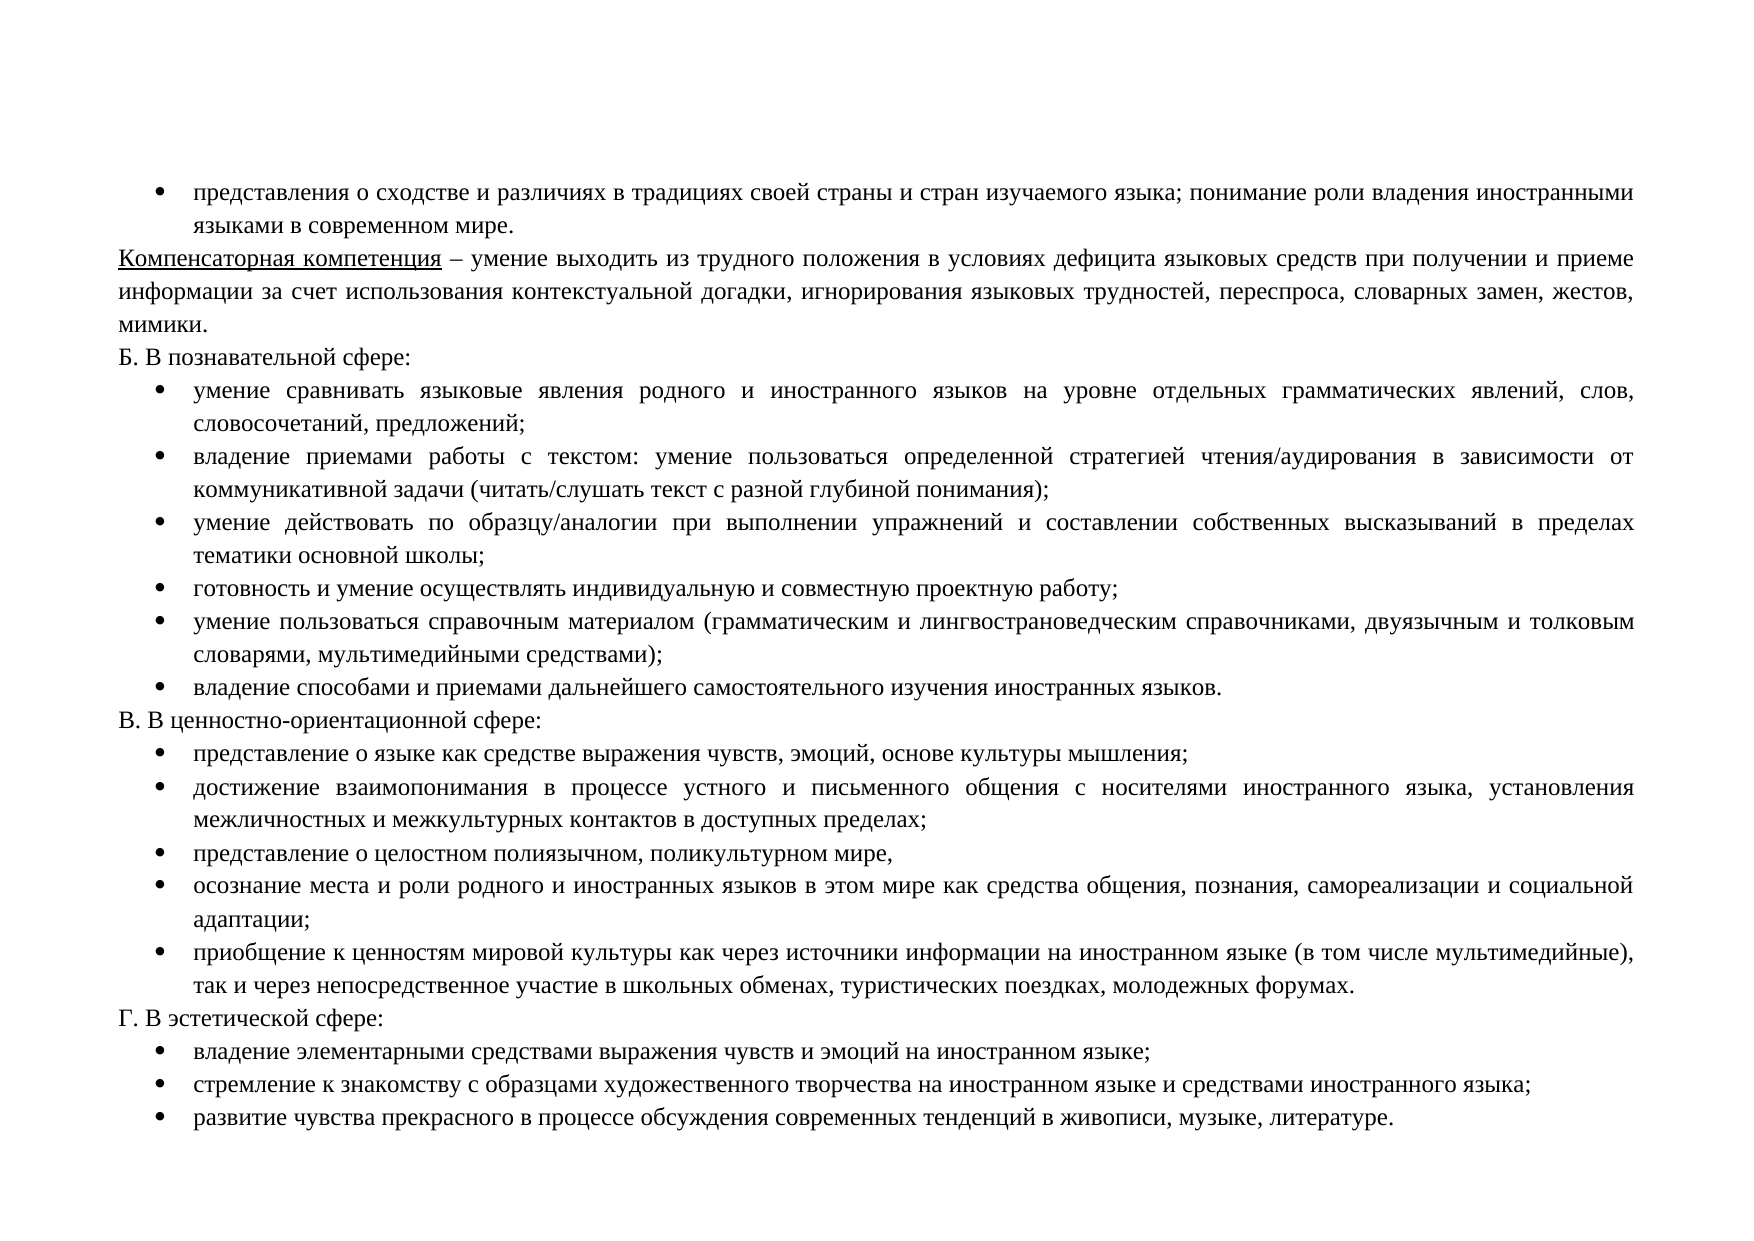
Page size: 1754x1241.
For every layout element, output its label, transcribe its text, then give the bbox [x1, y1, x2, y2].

list готовность и умение осуществлять индивидуальную и совместную проектную работу; [156, 573, 1636, 602]
text В. В ценностно-ориентационной сфере: [118, 706, 1636, 734]
text Б. В познавательной сфере: [118, 342, 1636, 371]
list умение сравнивать языковые явления родного и иностранного языков на уровне отдельных грамматических явлений, слов, словосочетаний, предложений; [156, 375, 1636, 437]
list умение пользоваться справочным материалом (грамматическим и лингвострановедческим справочниками, двуязычным и толковым словарями, мультимедийными средствами); [156, 606, 1636, 668]
list осознание места и роли родного и иностранных языков в этом мире как средства общения, познания, самореализации и социальной адаптации; [156, 871, 1636, 932]
list представления о сходстве и различиях в традициях своей страны и стран изучаемого языка; понимание роли владения иностранными языками в современном мире. [156, 177, 1636, 239]
list представление о целостном полиязычном, поликультурном мире, [156, 838, 1636, 866]
list представление о языке как средстве выражения чувств, эмоций, основе культуры мышления; [156, 738, 1636, 767]
list стремление к знакомству с образцами художественного творчества на иностранном языке и средствами иностранного языка; [156, 1069, 1636, 1097]
list умение действовать по образцу/аналогии при выполнении упражнений и составлении собственных высказываний в пределах тематики основной школы; [156, 507, 1636, 569]
list развитие чувства прекрасного в процессе обсуждения современных тенденций в живописи, музыке, литературе. [156, 1102, 1636, 1131]
list владение приемами работы с текстом: умение пользоваться определенной стратегией чтения/аудирования в зависимости от коммуникативной задачи (читать/слушать текст с разной глубиной понимания); [156, 441, 1636, 503]
text Г. В эстетической сфере: [118, 1003, 1636, 1031]
list владение элементарными средствами выражения чувств и эмоций на иностранном языке; [156, 1036, 1636, 1064]
text Компенсаторная компетенция – умение выходить из трудного положения в условиях дефицита языковых средств при получении и приеме информации за счет использования контекстуальной догадки, игнорирования языковых трудностей, переспроса, словарных замен, жестов, мимики. [118, 243, 1636, 338]
list приобщение к ценностям мировой культуры как через источники информации на иностранном языке (в том числе мультимедийные), так и через непосредственное участие в школьных обменах, туристических поездках, молодежных форумах. [156, 937, 1636, 998]
list владение способами и приемами дальнейшего самостоятельного изучения иностранных языков. [156, 672, 1636, 701]
list достижение взаимопонимания в процессе устного и письменного общения с носителями иностранного языка, установления межличностных и межкультурных контактов в доступных пределах; [156, 772, 1636, 833]
